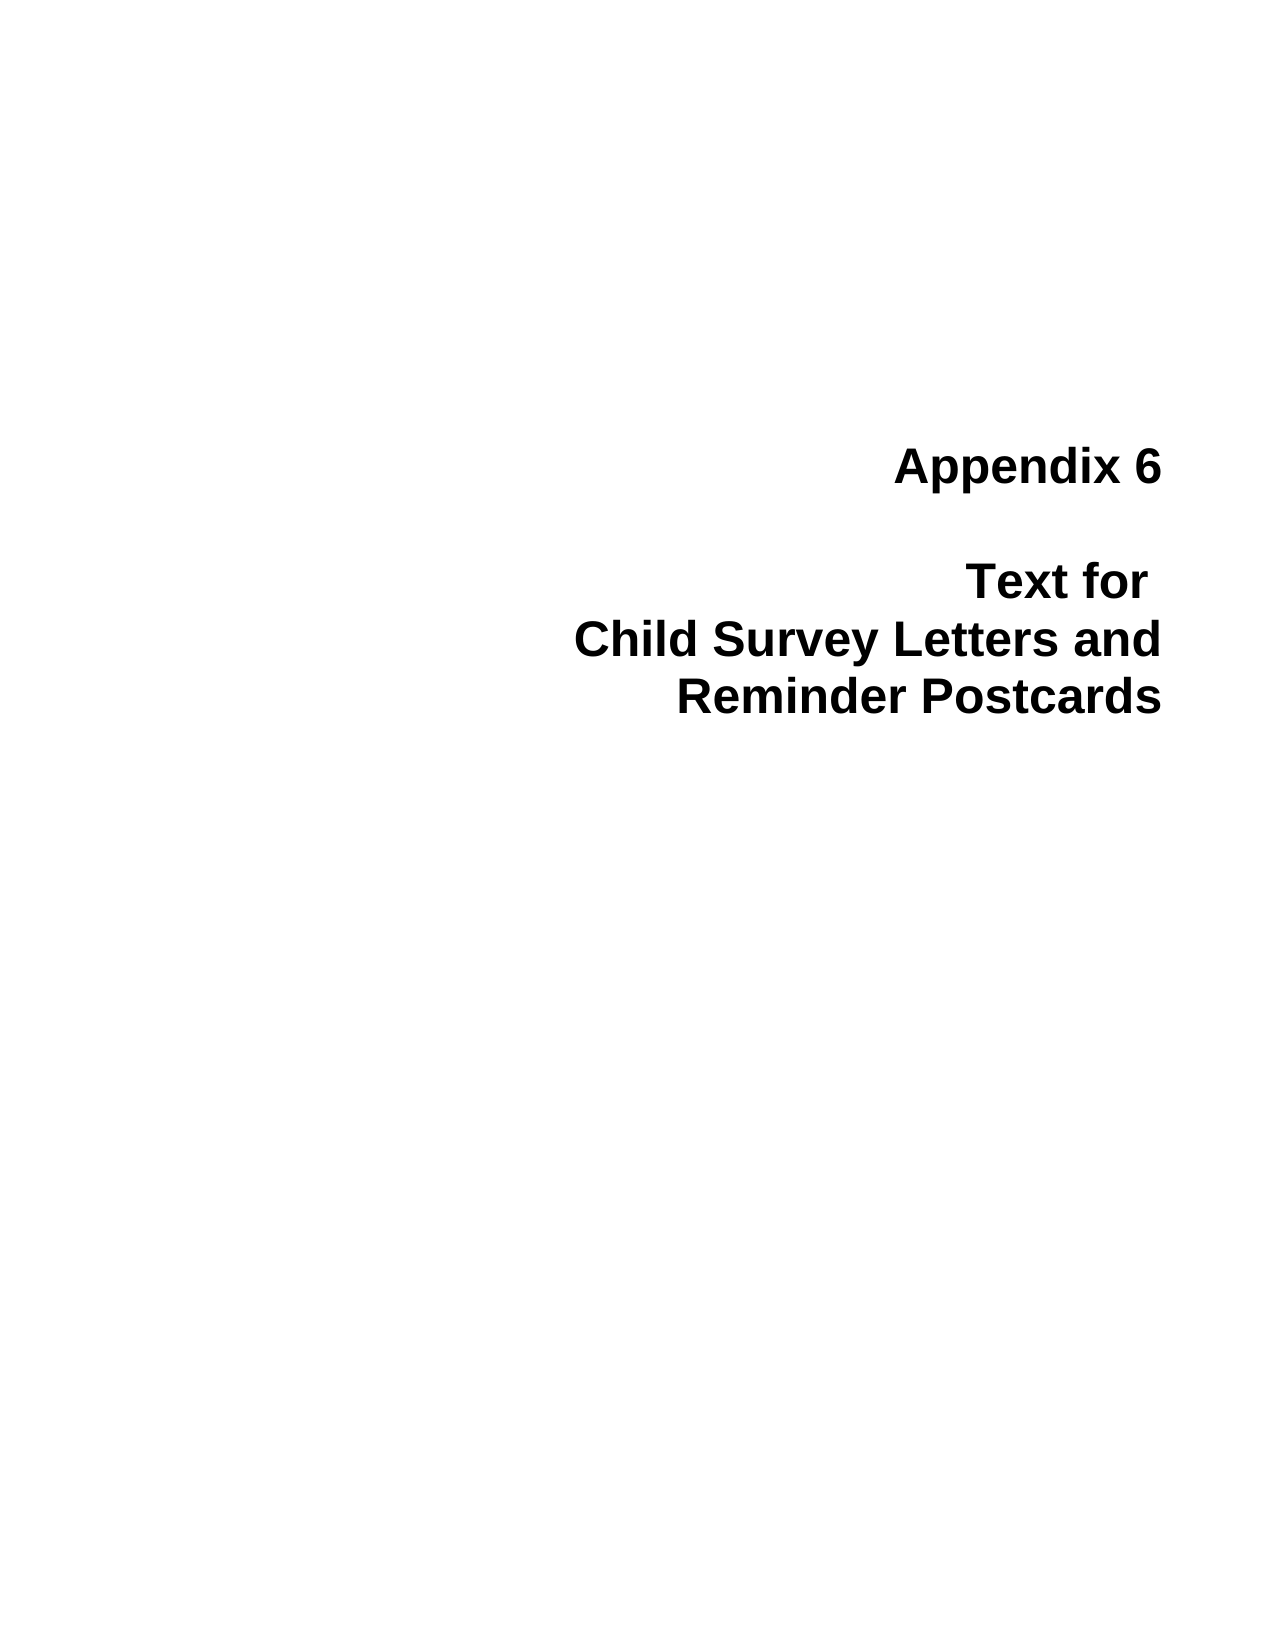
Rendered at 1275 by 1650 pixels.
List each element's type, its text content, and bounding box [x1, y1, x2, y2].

text Reminder Postcards [150, 666, 1162, 724]
text Appendix 6 [150, 436, 1162, 494]
text Text for Child Survey Letters and [150, 551, 1162, 666]
